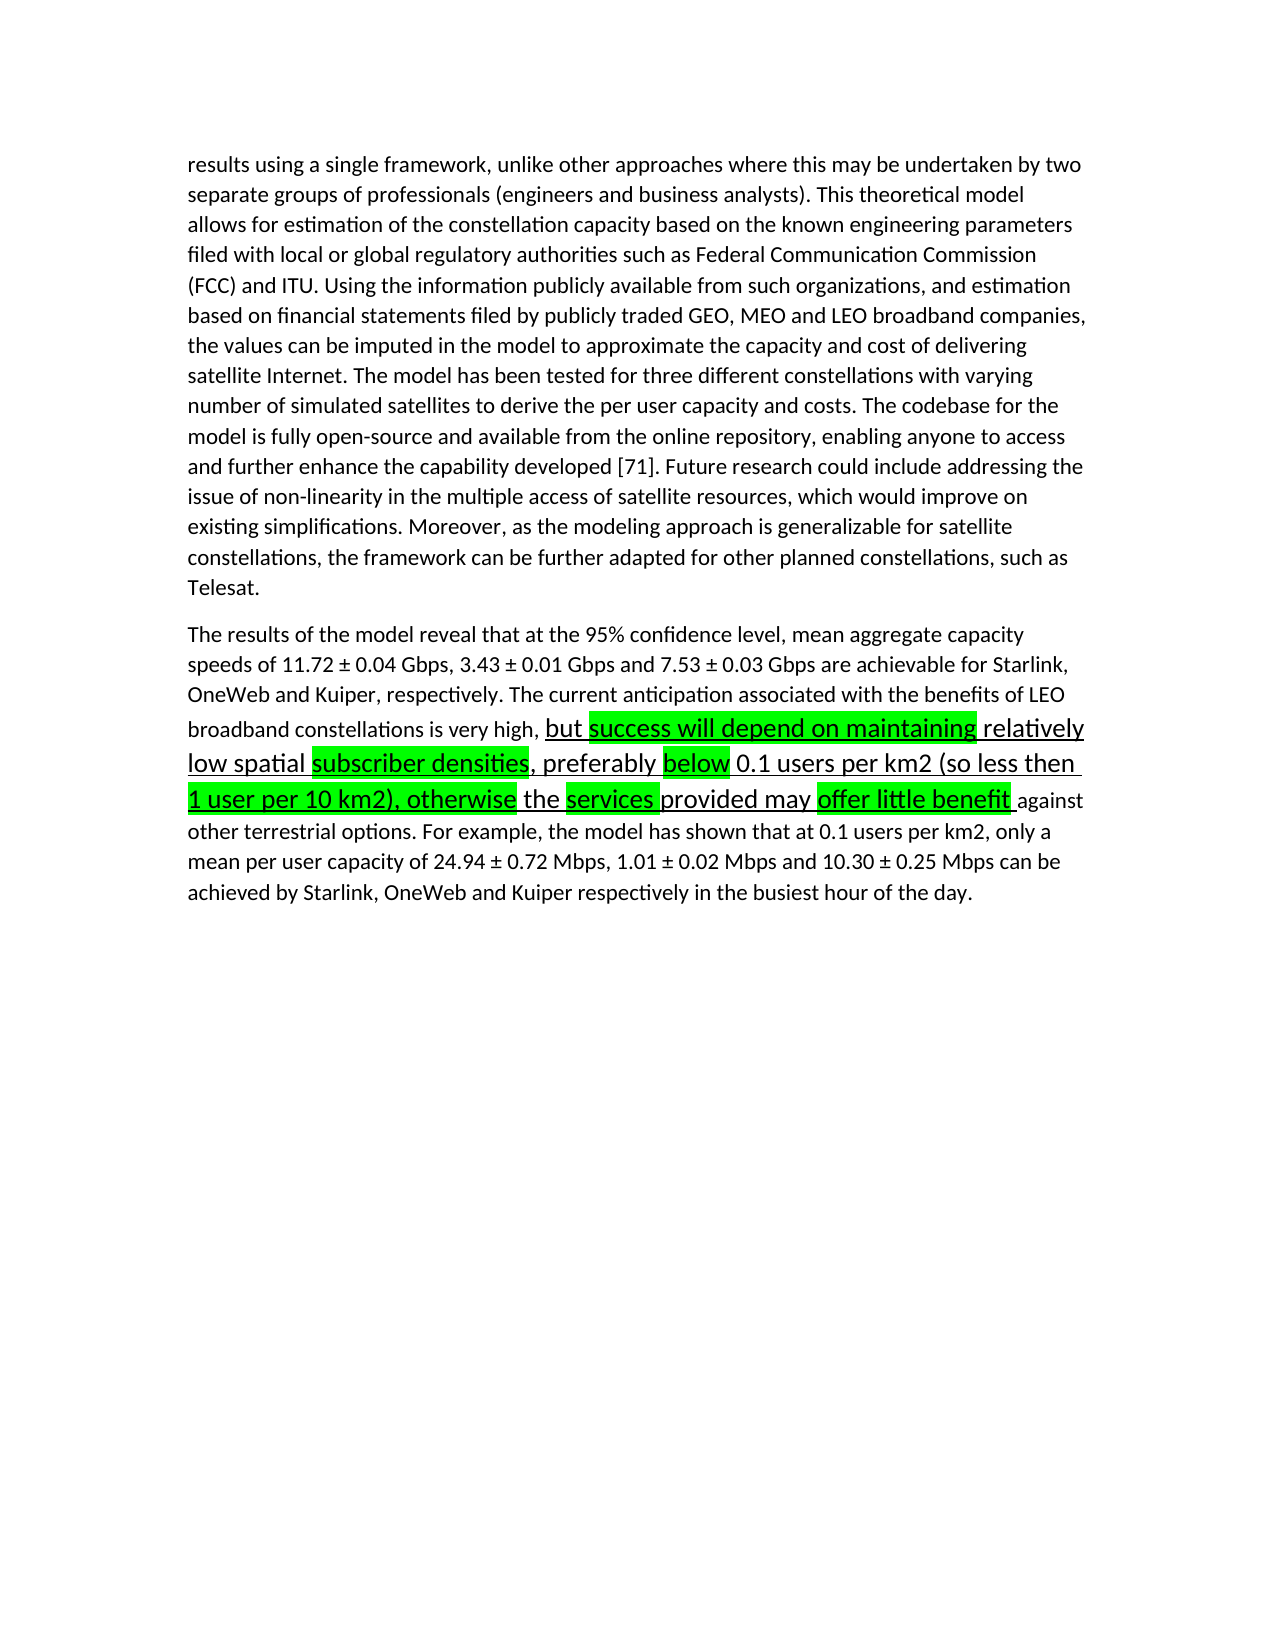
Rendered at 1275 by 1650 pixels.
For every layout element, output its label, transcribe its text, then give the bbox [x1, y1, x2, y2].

text The results of the model reveal that at the 95% confidence level, mean aggregate capacity speeds of 11.72 ± 0.04 Gbps, 3.43 ± 0.01 Gbps and 7.53 ± 0.03 Gbps are achievable for Starlink, OneWeb and Kuiper, respectively. The current anticipation associated with the benefits of LEO broadband constellations is very high, but success will depend on maintaining relatively low spatial subscriber densities, preferably below 0.1 users per km2 (so less then 1 user per 10 km2), otherwise the services provided may offer little benefit against other terrestrial options. For example, the model has shown that at 0.1 users per km2, only a mean per user capacity of 24.94 ± 0.72 Mbps, 1.01 ± 0.02 Mbps and 10.30 ± 0.25 Mbps can be achieved by Starlink, OneWeb and Kuiper respectively in the busiest hour of the day. [187, 620, 1087, 906]
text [187, 150, 1087, 601]
